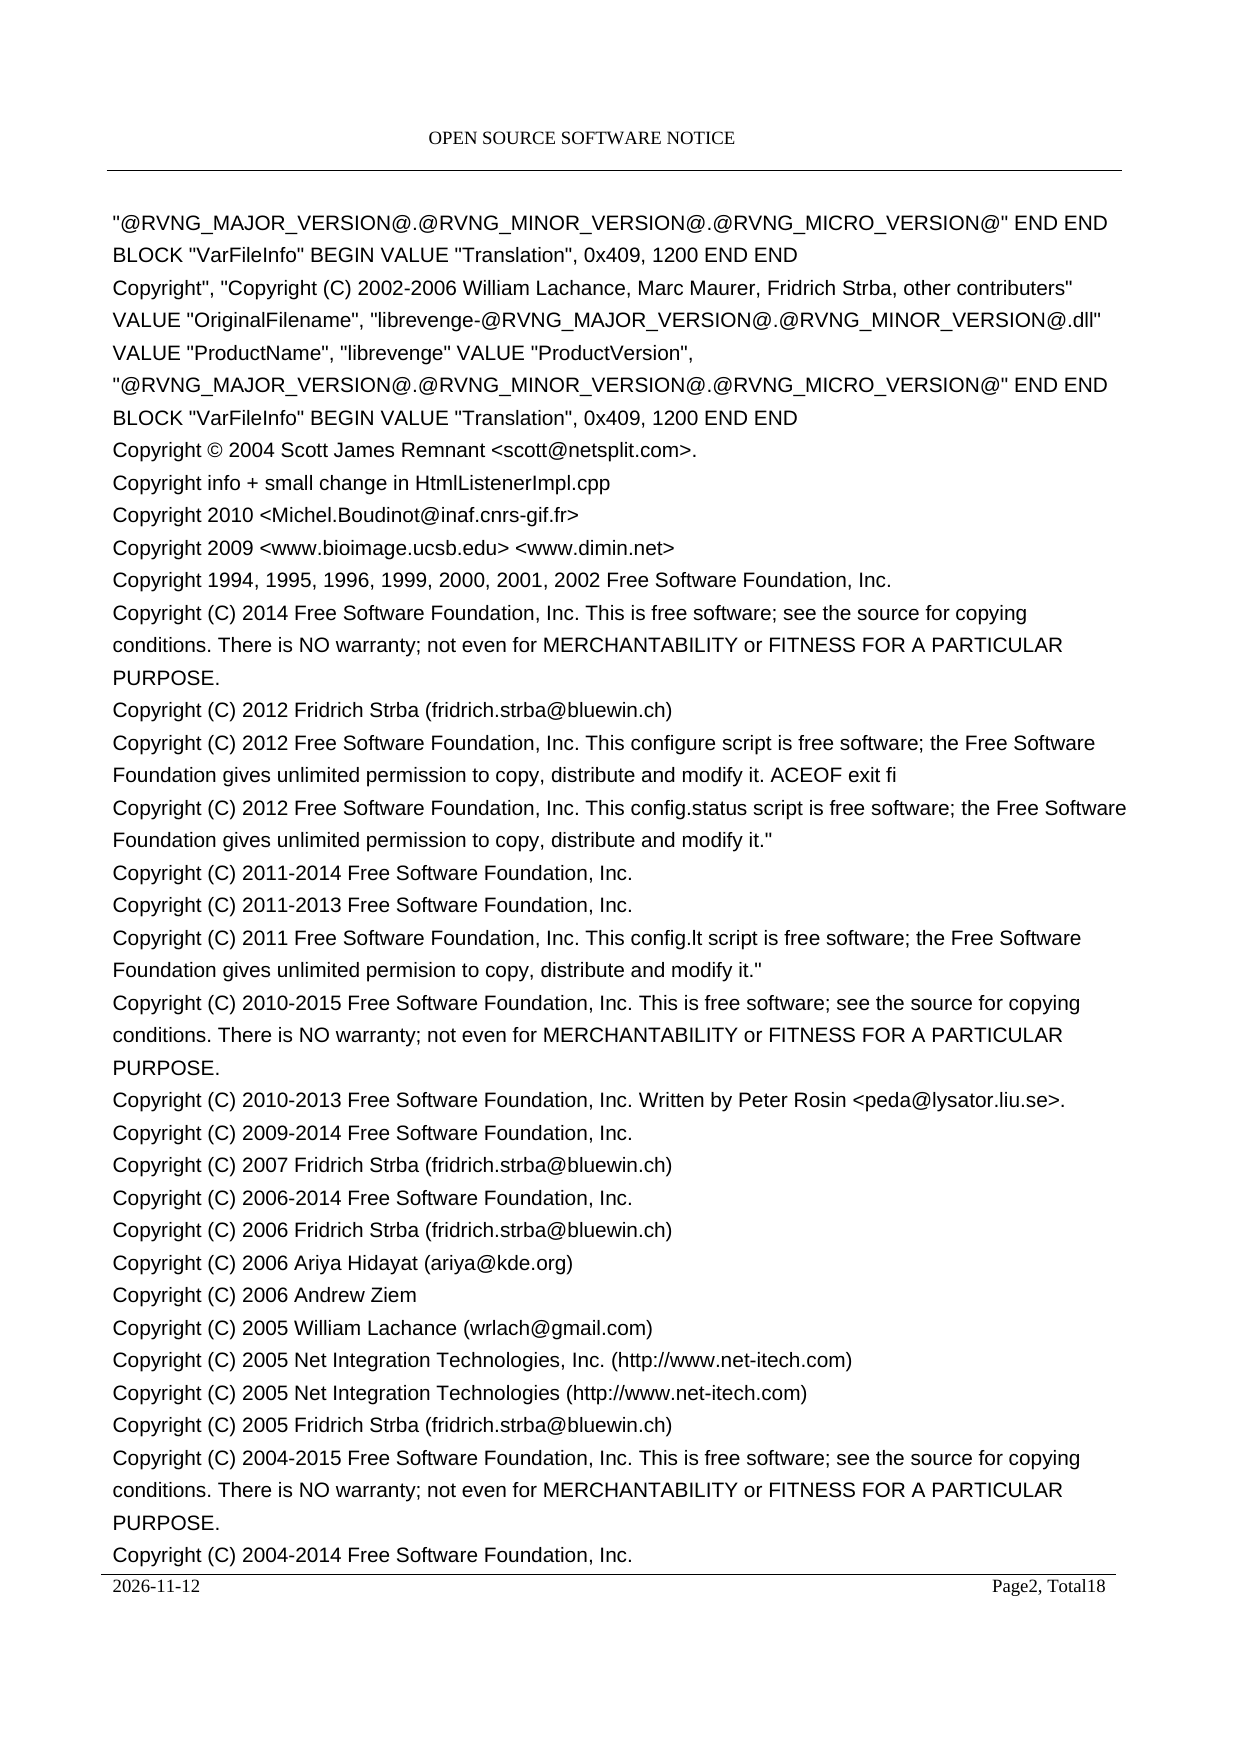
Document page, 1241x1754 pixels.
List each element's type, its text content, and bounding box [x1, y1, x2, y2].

text Copyright", "Copyright (C) 2002-2006 William Lachance, Marc Maurer, Fridrich Strba, other contributers" VALUE "OriginalFilename", "librevenge-@RVNG_MAJOR_VERSION@.@RVNG_MINOR_VERSION@.dll" VALUE "ProductName", "librevenge" VALUE "ProductVersion", "@RVNG_MAJOR_VERSION@.@RVNG_MINOR_VERSION@.@RVNG_MICRO_VERSION@" END END BLOCK "VarFileInfo" BEGIN VALUE "Translation", 0x409, 1200 END END [112, 271, 1128, 434]
text Copyright 1994, 1995, 1996, 1999, 2000, 2001, 2002 Free Software Foundation, Inc. [112, 564, 1128, 596]
text Copyright (C) 2006-2014 Free Software Foundation, Inc. [112, 1181, 1128, 1214]
text Copyright (C) 2005 William Lachance (wrlach@gmail.com) [112, 1311, 1128, 1344]
text Copyright (C) 2011-2013 Free Software Foundation, Inc. [112, 889, 1128, 921]
text Copyright (C) 2012 Fridrich Strba (fridrich.strba@bluewin.ch) [112, 694, 1128, 726]
text Copyright © 2004 Scott James Remnant <scott@netsplit.com>. [112, 434, 1128, 466]
text Copyright (C) 2006 Andrew Ziem [112, 1279, 1128, 1311]
text Copyright (C) 2006 Ariya Hidayat (ariya@kde.org) [112, 1246, 1128, 1279]
text Copyright (C) 2012 Free Software Foundation, Inc. This configure script is free software; the Free Software Foundation gives unlimited permission to copy, distribute and modify it. ACEOF exit fi [112, 726, 1128, 791]
text Copyright (C) 2005 Net Integration Technologies (http://www.net-itech.com) [112, 1376, 1128, 1409]
text Copyright (C) 2011-2014 Free Software Foundation, Inc. [112, 856, 1128, 889]
text Copyright (C) 2006 Fridrich Strba (fridrich.strba@bluewin.ch) [112, 1214, 1128, 1246]
text Copyright (C) 2010-2015 Free Software Foundation, Inc. This is free software; see the source for copying conditions. There is NO warranty; not even for MERCHANTABILITY or FITNESS FOR A PARTICULAR PURPOSE. [112, 986, 1128, 1084]
text Copyright (C) 2011 Free Software Foundation, Inc. This config.lt script is free software; the Free Software Foundation gives unlimited permision to copy, distribute and modify it." [112, 921, 1128, 986]
text Copyright (C) 2004-2015 Free Software Foundation, Inc. This is free software; see the source for copying conditions. There is NO warranty; not even for MERCHANTABILITY or FITNESS FOR A PARTICULAR PURPOSE. [112, 1441, 1128, 1539]
text Copyright (C) 2007 Fridrich Strba (fridrich.strba@bluewin.ch) [112, 1149, 1128, 1181]
text Copyright (C) 2004-2014 Free Software Foundation, Inc. [112, 1539, 1128, 1571]
text Copyright info + small change in HtmlListenerImpl.cpp [112, 466, 1128, 499]
text Copyright (C) 2010-2013 Free Software Foundation, Inc. Written by Peter Rosin <peda@lysator.liu.se>. [112, 1084, 1128, 1116]
text Copyright (C) 2014 Free Software Foundation, Inc. This is free software; see the source for copying conditions. There is NO warranty; not even for MERCHANTABILITY or FITNESS FOR A PARTICULAR PURPOSE. [112, 596, 1128, 694]
text Copyright 2010 <Michel.Boudinot@inaf.cnrs-gif.fr> [112, 499, 1128, 531]
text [112, 206, 1128, 271]
text Copyright (C) 2005 Fridrich Strba (fridrich.strba@bluewin.ch) [112, 1409, 1128, 1441]
text Copyright (C) 2009-2014 Free Software Foundation, Inc. [112, 1116, 1128, 1149]
text Copyright 2009 <www.bioimage.ucsb.edu> <www.dimin.net> [112, 531, 1128, 564]
text Copyright (C) 2005 Net Integration Technologies, Inc. (http://www.net-itech.com) [112, 1344, 1128, 1376]
text Copyright (C) 2012 Free Software Foundation, Inc. This config.status script is free software; the Free Software Foundation gives unlimited permission to copy, distribute and modify it." [112, 791, 1128, 856]
